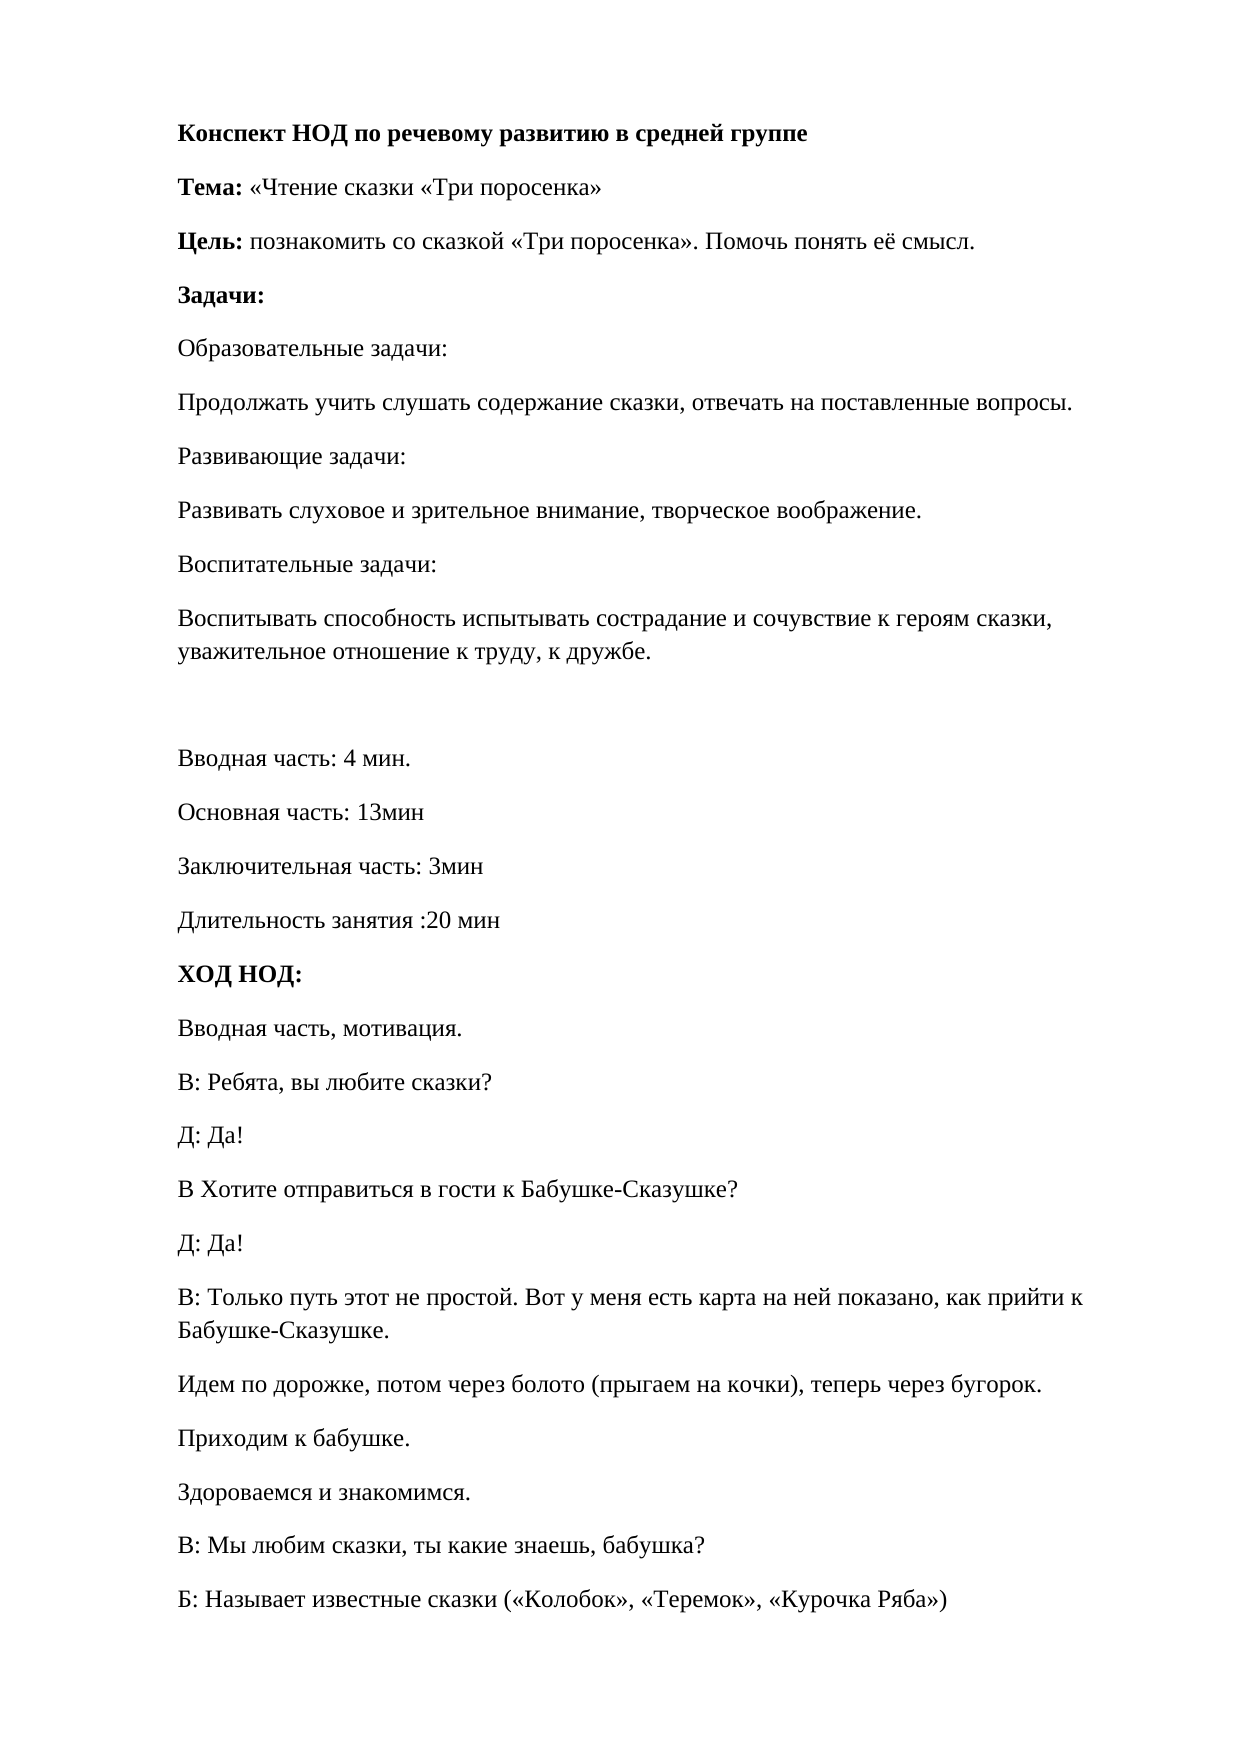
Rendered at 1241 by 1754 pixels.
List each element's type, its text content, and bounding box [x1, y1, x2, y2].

text В Хотите отправиться в гости к Бабушке-Сказушке? [177, 1174, 1152, 1203]
text Заключительная часть: 3мин [177, 851, 1152, 880]
text Образовательные задачи: [177, 333, 1152, 362]
text Конспект НОД по речевому развитию в средней группе [177, 118, 1152, 147]
text Вводная часть: 4 мин. [177, 743, 1152, 772]
text Идем по дорожке, потом через болото (прыгаем на кочки), теперь через бугорок. [177, 1369, 1152, 1398]
text Задачи: [177, 280, 1152, 308]
text Здороваемся и знакомимся. [177, 1477, 1152, 1505]
text Продолжать учить слушать содержание сказки, отвечать на поставленные вопросы. [177, 387, 1152, 416]
text В: Только путь этот не простой. Вот у меня есть карта на ней показано, как прийти к Бабушке-Сказушке. [177, 1282, 1152, 1344]
text Основная часть: 13мин [177, 797, 1152, 826]
text Приходим к бабушке. [177, 1423, 1152, 1452]
text Цель: познакомить со сказкой «Три поросенка». Помочь понять её смысл. [177, 226, 1152, 254]
text Д: Да! [177, 1228, 1152, 1257]
text В: Мы любим сказки, ты какие знаешь, бабушка? [177, 1531, 1152, 1559]
text Д: Да! [177, 1121, 1152, 1149]
text Вводная часть, мотивация. [177, 1013, 1152, 1042]
text ХОД НОД: [177, 959, 1152, 988]
text Развивать слуховое и зрительное внимание, творческое воображение. [177, 495, 1152, 524]
text Воспитательные задачи: [177, 549, 1152, 578]
text Тема: «Чтение сказки «Три поросенка» [177, 172, 1152, 201]
text В: Ребята, вы любите сказки? [177, 1067, 1152, 1095]
text Развивающие задачи: [177, 441, 1152, 470]
text Б: Называет известные сказки («Колобок», «Теремок», «Курочка Ряба») [177, 1584, 1152, 1613]
text Воспитывать способность испытывать сострадание и сочувствие к героям сказки, уважительное отношение к труду, к дружбе. [177, 603, 1152, 664]
text Длительность занятия :20 мин [177, 905, 1152, 934]
